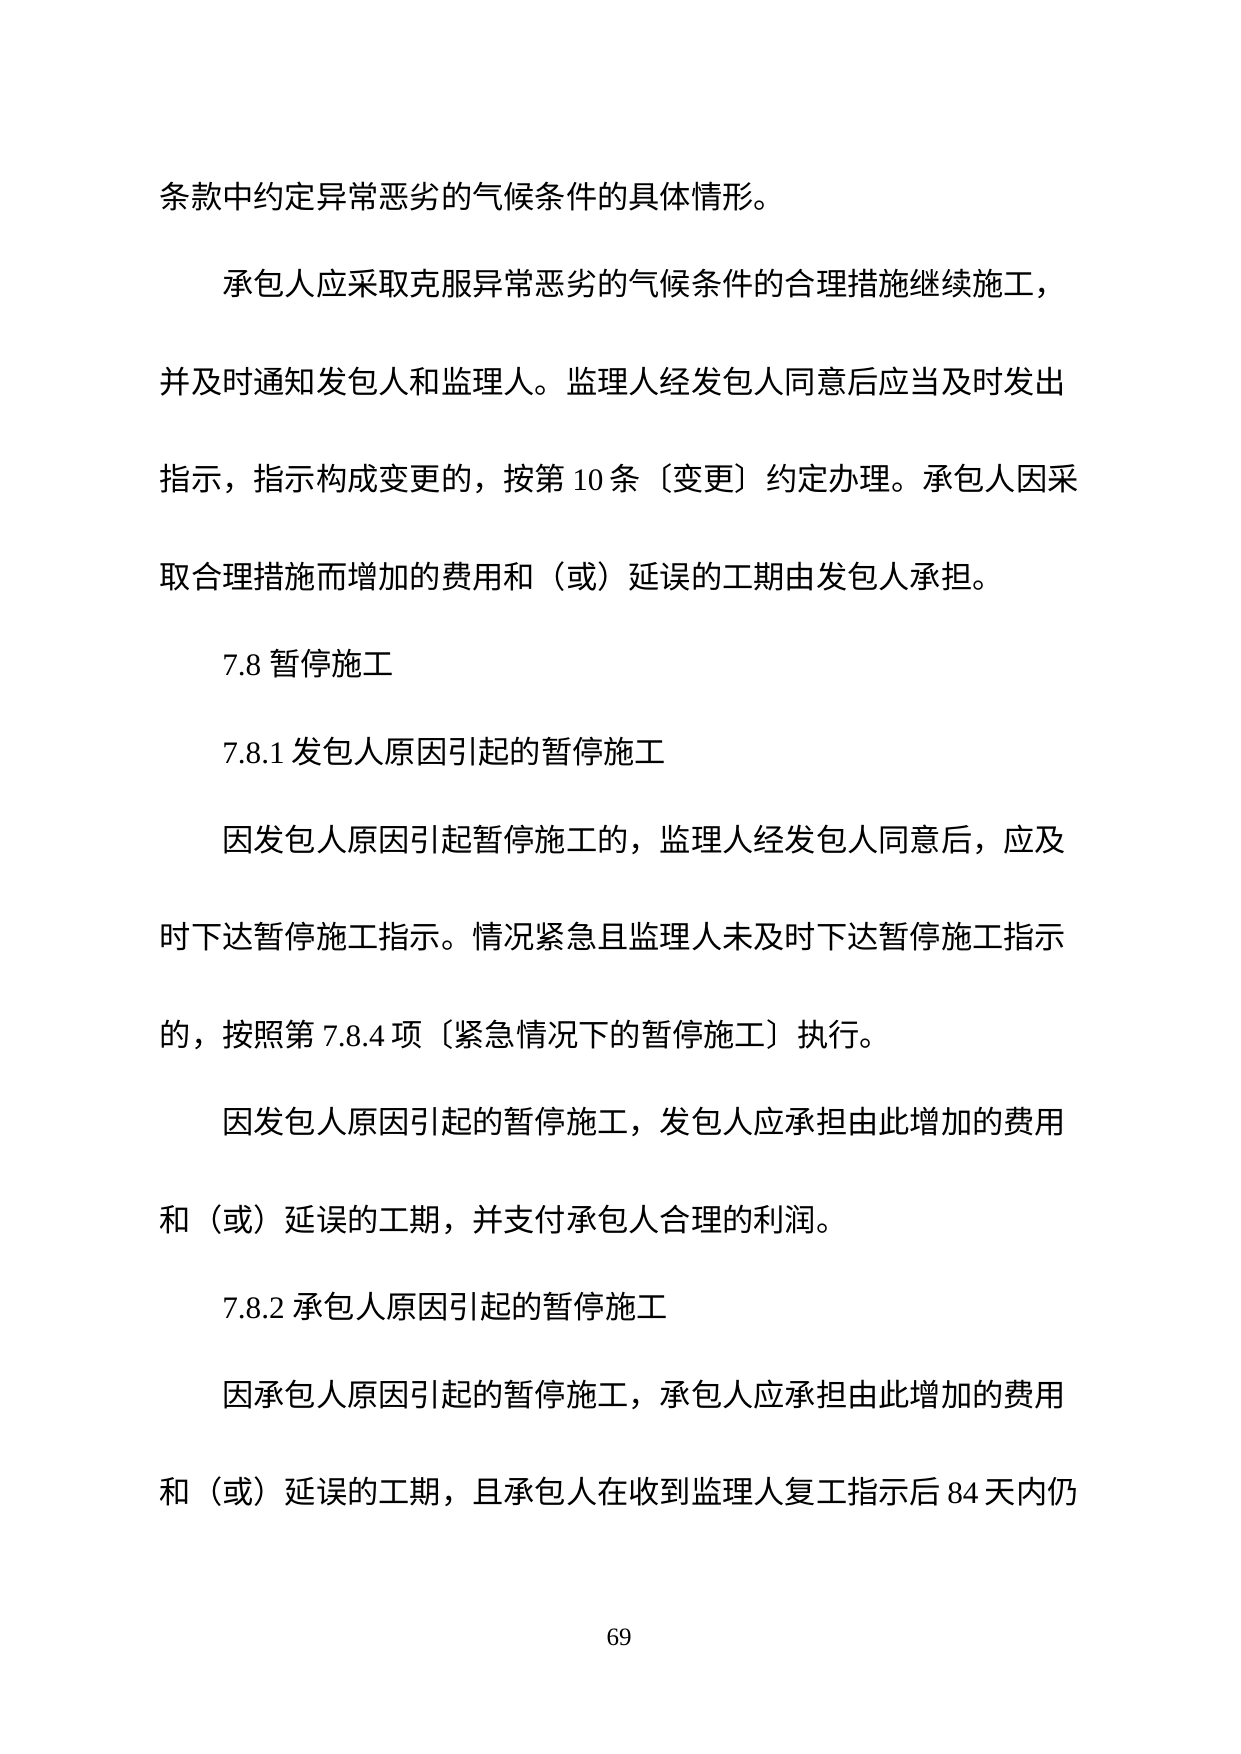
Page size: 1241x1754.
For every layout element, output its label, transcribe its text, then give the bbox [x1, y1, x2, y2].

text 7.8.1发包人原因引起的暂停施工 [159, 717, 1078, 782]
text 承包人应采取克服异常恶劣的气候条件的合理措施继续施工，并及时通知发包人和监理人。监理人经发包人同意后应当及时发出指示，指示构成变更的，按第10条〔变更〕约定办理。承包人因采取合理措施而增加的费用和（或）延误的工期由发包人承担。 [159, 249, 1078, 607]
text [159, 162, 1078, 227]
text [159, 1360, 1078, 1523]
text 因发包人原因引起的暂停施工，发包人应承担由此增加的费用和（或）延误的工期，并支付承包人合理的利润。 [159, 1087, 1078, 1250]
text 7.8 暂停施工 [159, 630, 1078, 695]
text 因发包人原因引起暂停施工的，监理人经发包人同意后，应及时下达暂停施工指示。情况紧急且监理人未及时下达暂停施工指示的，按照第7.8.4项〔紧急情况下的暂停施工〕执行。 [159, 805, 1078, 1065]
text 7.8.2 承包人原因引起的暂停施工 [159, 1273, 1078, 1338]
